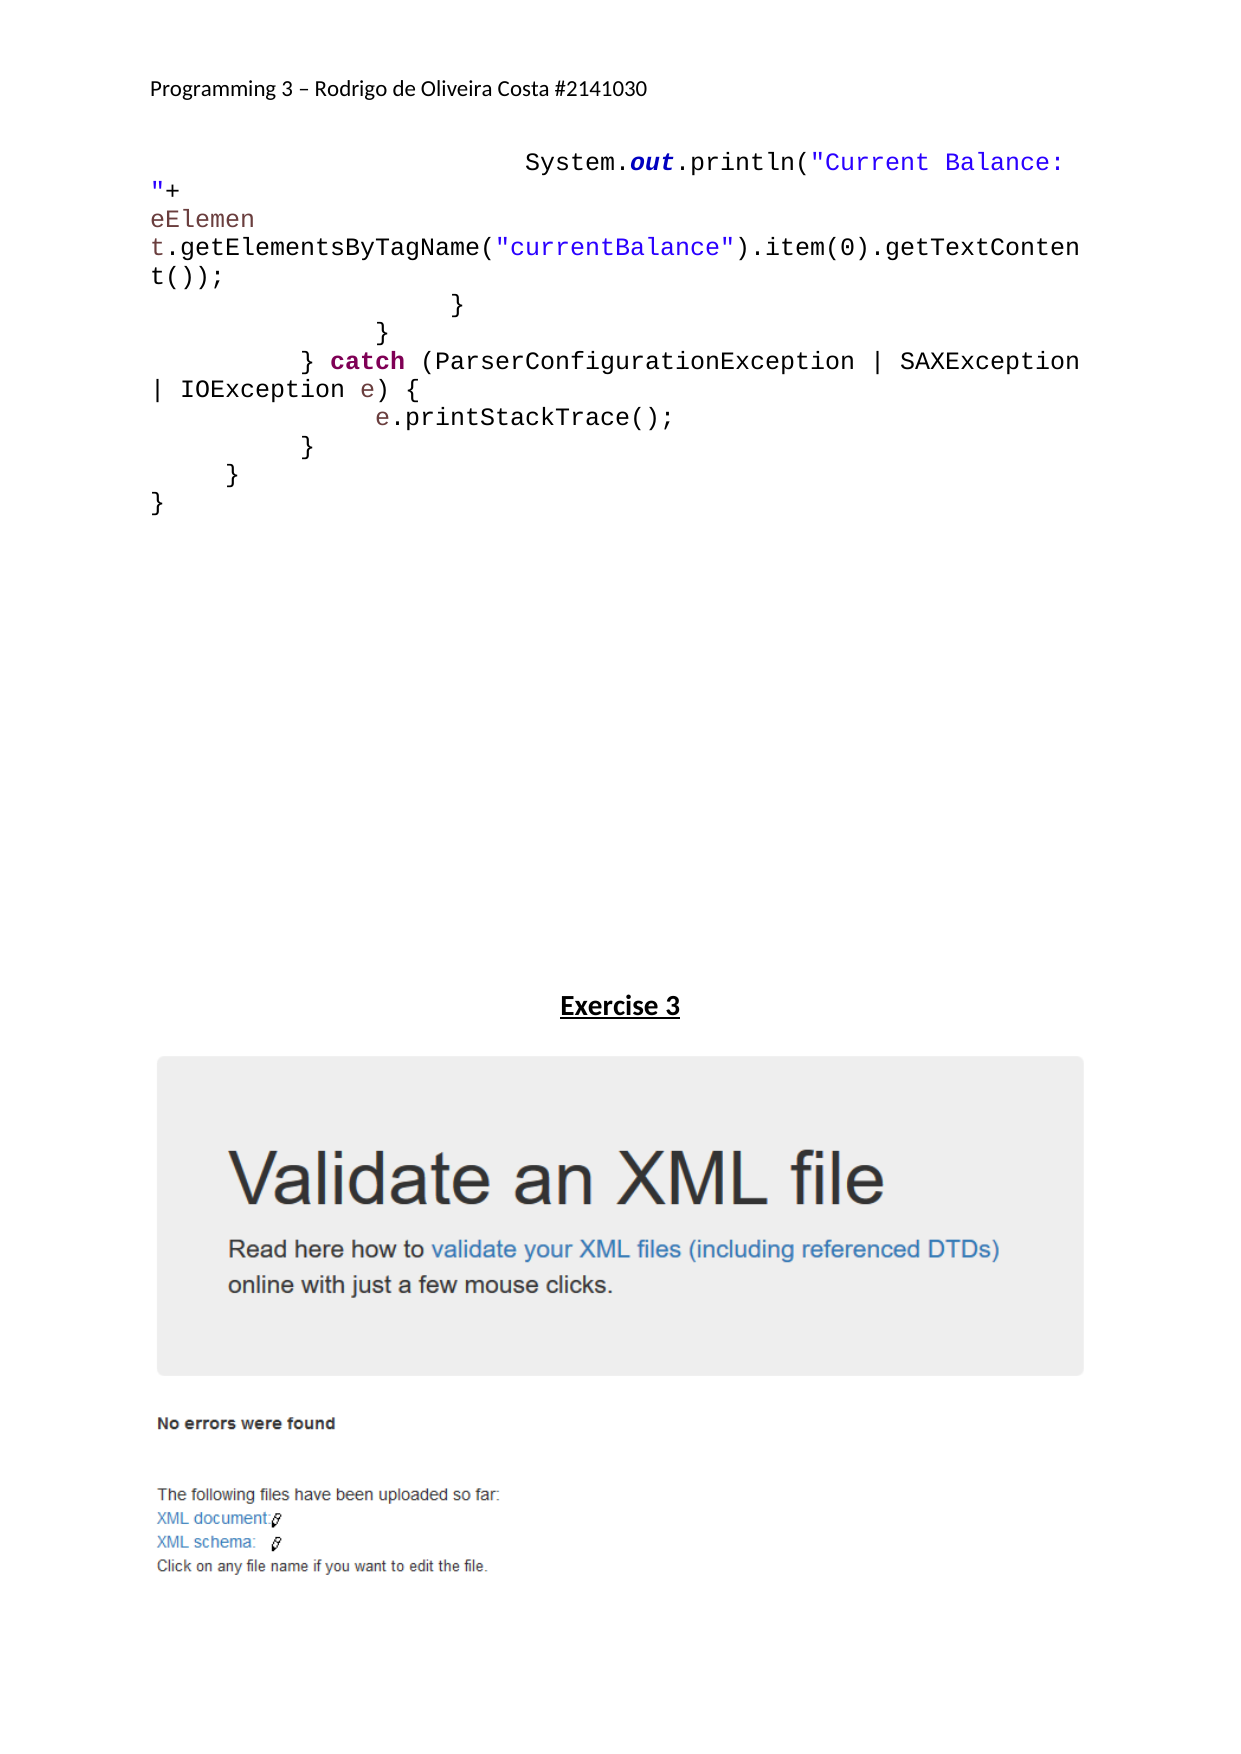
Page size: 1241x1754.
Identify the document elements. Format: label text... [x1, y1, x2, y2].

text } [150, 320, 1090, 348]
text } [150, 292, 1090, 320]
text } [150, 490, 1090, 518]
text Exercise 3 [150, 987, 1090, 1023]
picture [150, 1042, 1091, 1601]
text System.out.println("Current Balance: "+ eElement.getElementsByTagName("currentBalance").item(0).getTextContent()); [150, 150, 1090, 292]
text e.printStackTrace(); [150, 405, 1090, 433]
text } [150, 462, 1090, 490]
text } [150, 433, 1090, 462]
text } catch (ParserConfigurationException | SAXException | IOException e) { [150, 348, 1090, 405]
